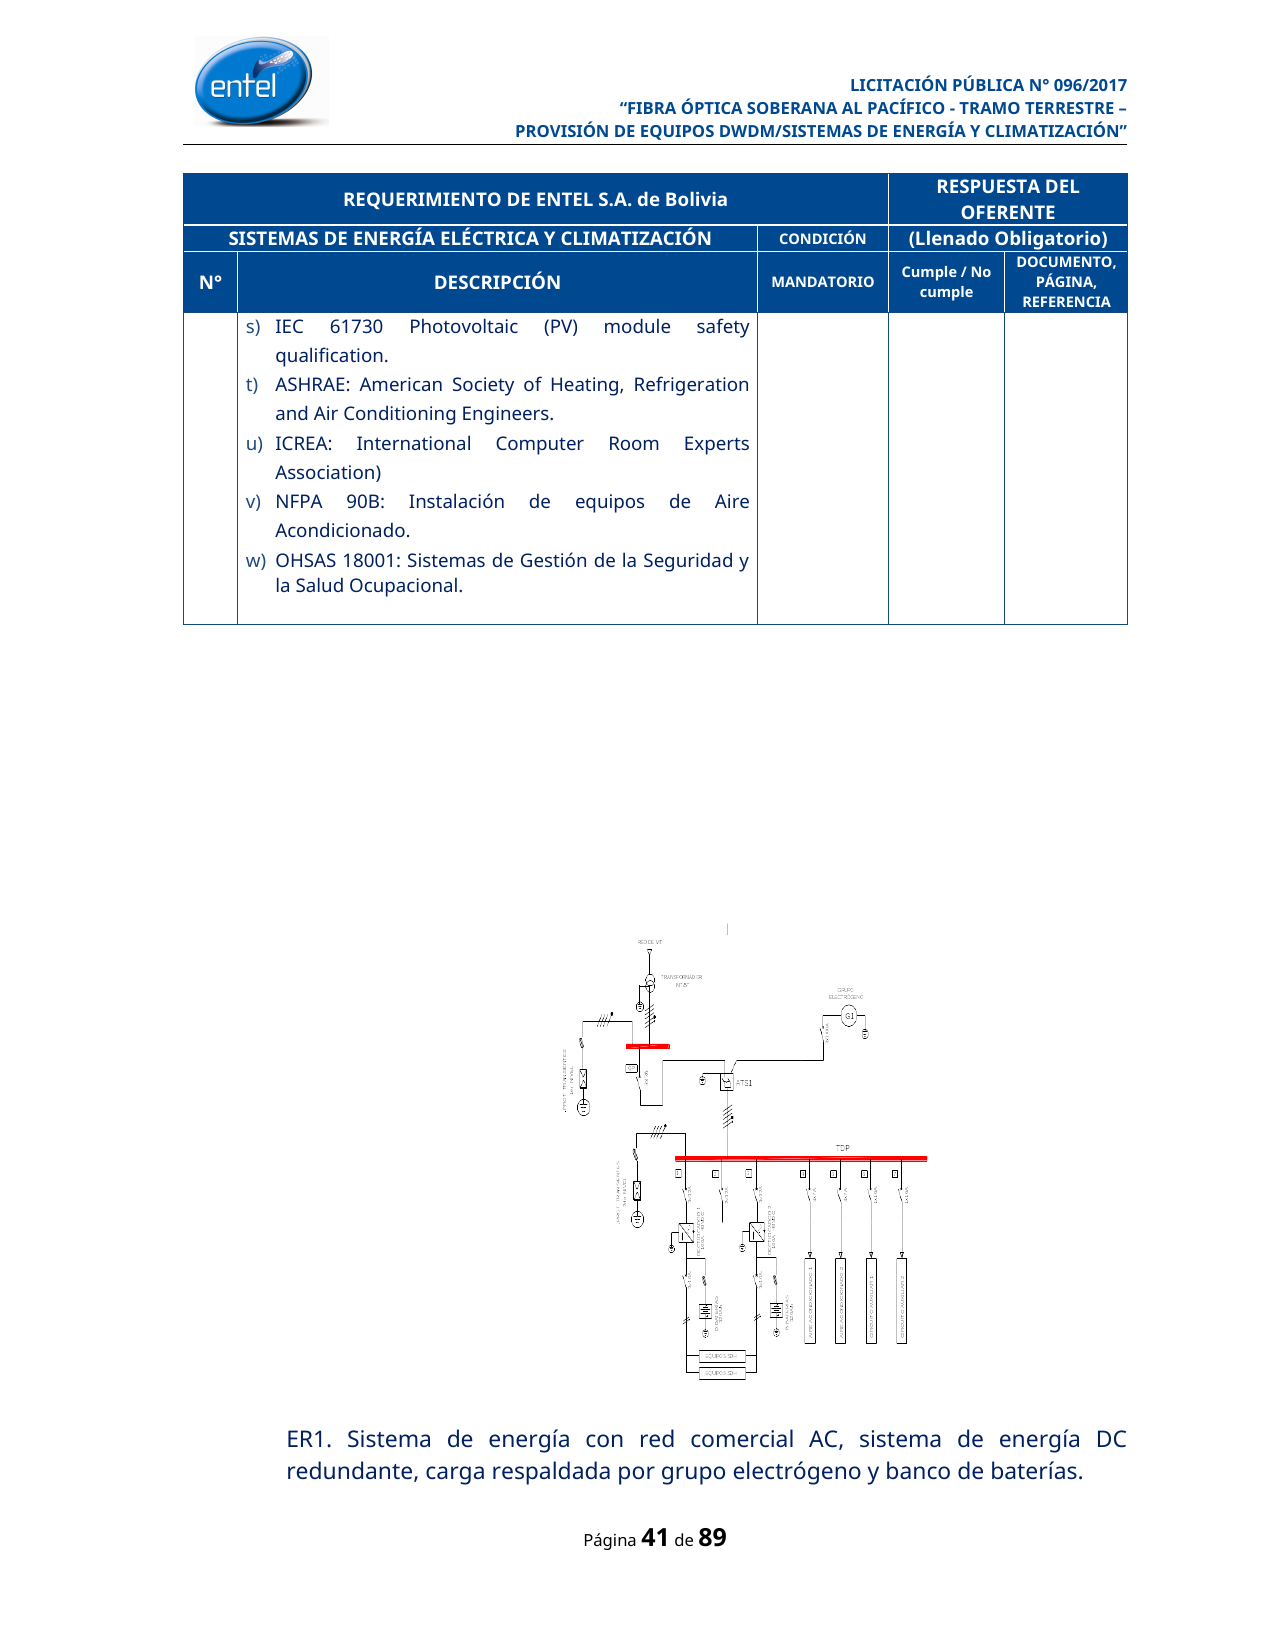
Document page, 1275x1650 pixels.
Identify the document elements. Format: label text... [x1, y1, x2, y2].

table_cell [758, 313, 888, 624]
picture [194, 36, 330, 127]
table_header REQUERIMIENTO DE ENTEL S.A. de Bolivia [184, 174, 888, 224]
table_cell MANDATORIO [758, 252, 888, 312]
table_cell Cumple / No cumple [889, 252, 1004, 312]
table_cell (Llenado Obligatorio) [889, 226, 1127, 251]
table_cell SISTEMAS DE ENERGÍA ELÉCTRICA Y CLIMATIZACIÓN [184, 226, 757, 251]
table_cell N° [184, 252, 237, 312]
table_cell [889, 313, 1004, 624]
table_cell 3 [184, 313, 237, 624]
table_cell [1005, 313, 1127, 624]
table_cell DOCUMENTO, PÁGINA, REFERENCIA [1005, 252, 1127, 312]
table_cell CONDICIÓN [758, 226, 888, 251]
table_cell DESCRIPCIÓN [238, 252, 757, 312]
table_header RESPUESTA DEL OFERENTE [889, 174, 1127, 224]
list ER1. Sistema de energía con red comercial AC, sistema de energía DC redundante, carga respaldada por grupo electrógeno y banco de baterías. [286, 1423, 1127, 1486]
